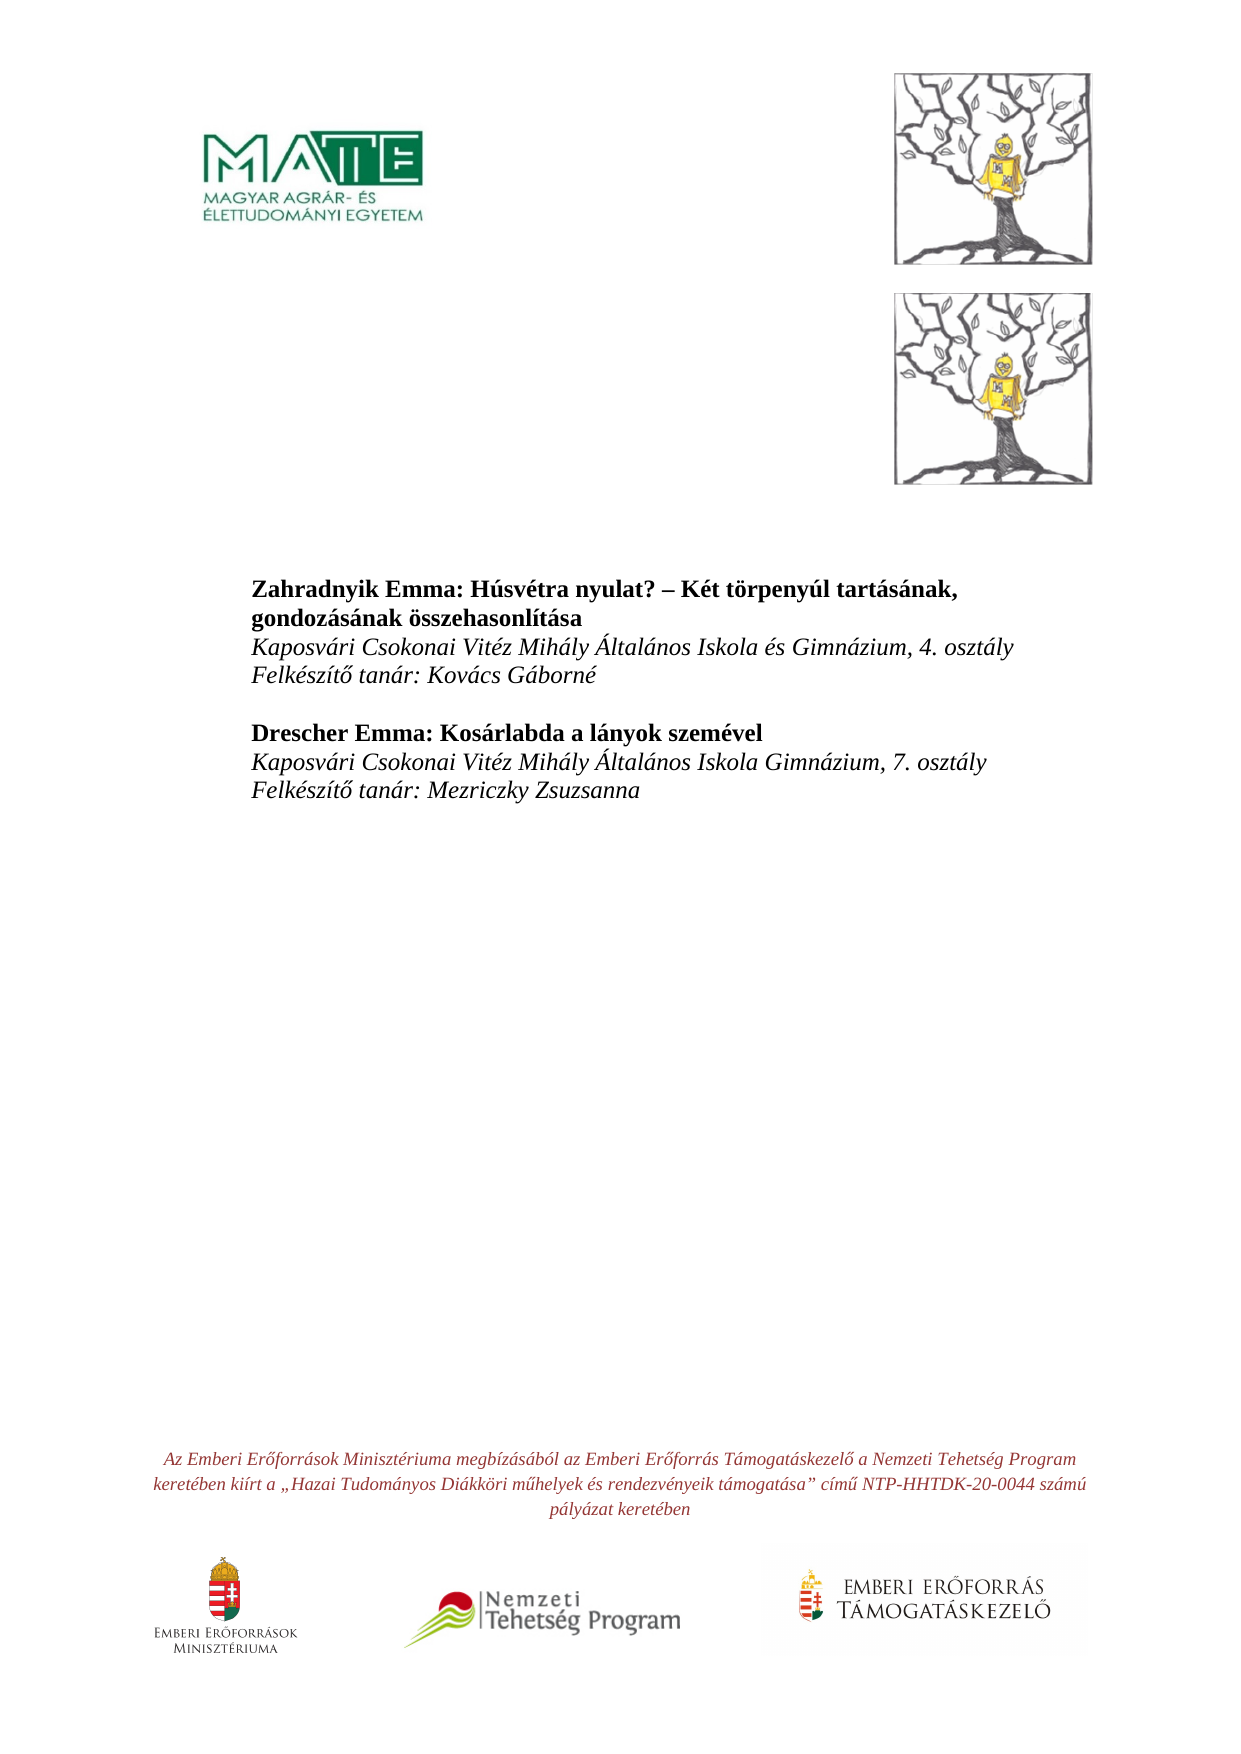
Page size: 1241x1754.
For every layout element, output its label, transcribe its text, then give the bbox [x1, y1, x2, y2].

text Kaposvári Csokonai Vitéz Mihály Általános Iskola és Gimnázium, 4. osztály [251, 632, 1093, 660]
text Felkészítő tanár: Kovács Gáborné [251, 660, 1093, 689]
picture [153, 1557, 298, 1656]
picture [894, 73, 1093, 265]
text Zahradnyik Emma: Húsvétra nyulat? – Két törpenyúl tartásának, gondozásának összehasonlítása [251, 574, 1093, 632]
picture [393, 1580, 693, 1656]
text Drescher Emma: Kosárlabda a lányok szemével [251, 718, 1093, 747]
picture [760, 1543, 1088, 1656]
text Kaposvári Csokonai Vitéz Mihály Általános Iskola Gimnázium, 7. osztály [251, 747, 1093, 775]
text Felkészítő tanár: Mezriczky Zsuzsanna [251, 775, 1093, 804]
picture [147, 86, 479, 265]
picture [894, 293, 1093, 485]
